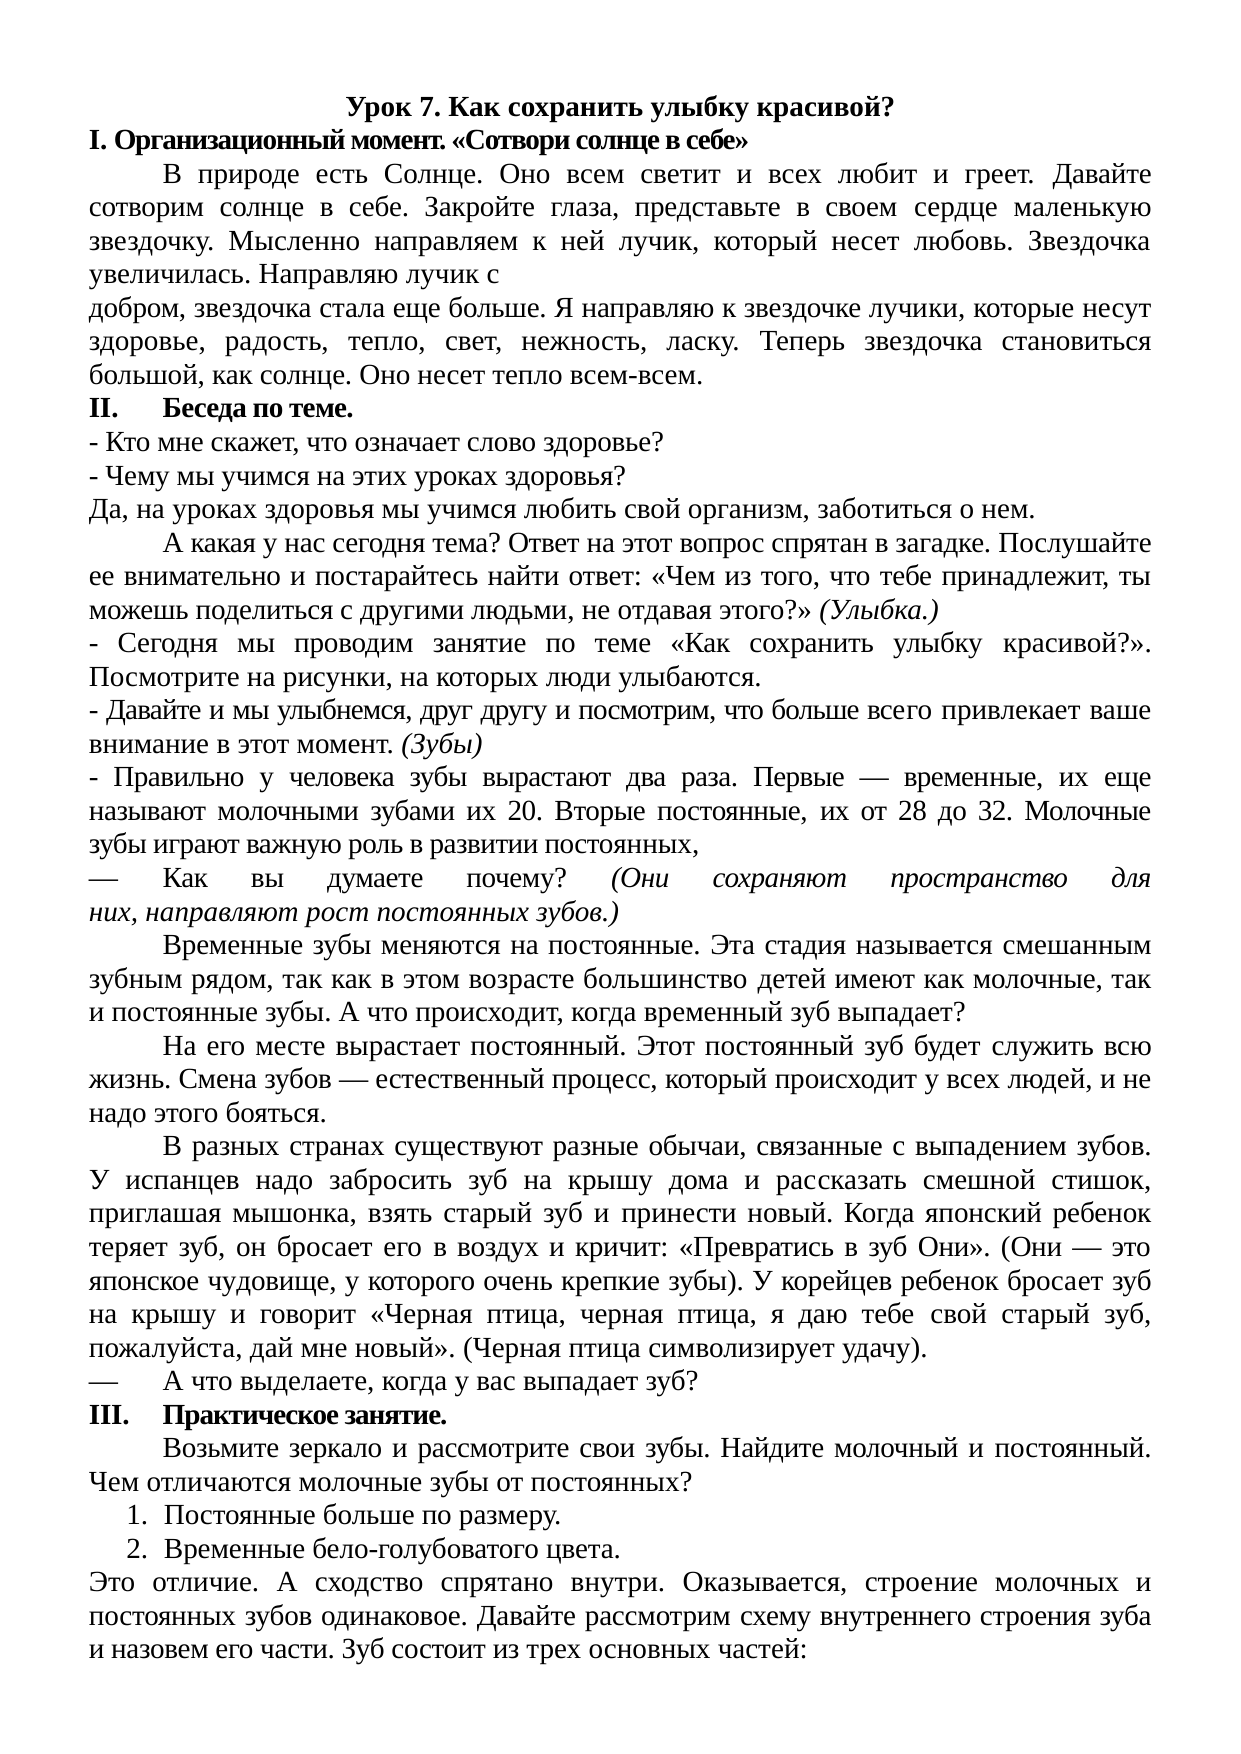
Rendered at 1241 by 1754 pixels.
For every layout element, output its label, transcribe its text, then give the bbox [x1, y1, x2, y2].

text — А что выделаете, когда у вас выпадает зуб? [89, 1363, 1152, 1397]
text Да, на уроках здоровья мы учимся любить свой организм, заботиться о нем. [89, 491, 1152, 525]
text Возьмите зеркало и рассмотрите свои зубы. Найдите молочный и постоянный. Чем отличаются молочные зубы от постоянных? [89, 1430, 1152, 1497]
text добром, звездочка стала еще больше. Я направляю к звездочке лучики, которые несут здоровье, радость, тепло, свет, нежность, ласку. Теперь звездочка становиться большой, как солнце. Оно несет тепло всем-всем. [89, 290, 1152, 391]
text А какая у нас сегодня тема? Ответ на этот вопрос спрятан в загадке. Послушайте ее внимательно и постарайтесь найти ответ: «Чем из того, что тебе принадлежит, ты можешь поделиться с другими людьми, не отдавая этого?» (Улыбка.) [89, 525, 1152, 625]
text В природе есть Солнце. Оно всем светит и всех любит и греет. Давайте сотворим солнце в себе. Закройте глаза, представьте в своем сердце маленькую звездочку. Мысленно направляем к ней лучик, который несет любовь. Звездочка увеличилась. Направляю лучик с [89, 156, 1152, 290]
text - Чему мы учимся на этих уроках здоровья? [89, 458, 1152, 491]
list Постоянные больше по размеру. [126, 1497, 1152, 1531]
text - Кто мне скажет, что означает слово здоровье? [89, 424, 1152, 458]
text — Как вы думаете почему? (Они сохраняют пространство для них, направляют рост постоянных зубов.) [89, 860, 1152, 927]
text Это отличие. А сходство спрятано внутри. Оказывается, строение молочных и постоянных зубов одинаковое. Давайте рассмотрим схему внутреннего строения зуба и назовем его части. Зуб состоит из трех основных частей: [89, 1564, 1152, 1665]
text - Сегодня мы проводим занятие по теме «Как сохранить улыбку красивой?». Посмотрите на рисунки, на которых люди улыбаются. [89, 625, 1152, 692]
text I. Организационный момент. «Сотвори солнце в себе» [89, 122, 1152, 156]
text II. Беседа по теме. [89, 391, 1152, 424]
text - Давайте и мы улыбнемся, друг другу и посмотрим, что больше всего привлекает ваше внимание в этот момент. (Зубы) [89, 692, 1152, 759]
text На его месте вырастает постоянный. Этот постоянный зуб будет служить всю жизнь. Смена зубов — естественный процесс, который происходит у всех людей, и не надо этого бояться. [89, 1028, 1152, 1128]
text Временные зубы меняются на постоянные. Эта стадия называется смешанным зубным рядом, так как в этом возрасте большинство детей имеют как молочные, так и постоянные зубы. А что происходит, когда временный зуб выпадает? [89, 927, 1152, 1028]
text В разных странах существуют разные обычаи, связанные с выпадением зубов. У испанцев надо забросить зуб на крышу дома и рассказать смешной стишок, приглашая мышонка, взять старый зуб и принести новый. Когда японский ребенок теряет зуб, он бросает его в воздух и кричит: «Превратись в зуб Они». (Они — это японское чудовище, у которого очень крепкие зубы). У корейцев ребенок бросает зуб на крышу и говорит «Черная птица, черная птица, я даю тебе свой старый зуб, пожалуйста, дай мне новый». (Черная птица символизирует удачу). [89, 1128, 1152, 1363]
text III. Практическое занятие. [89, 1397, 1152, 1430]
text - Правильно у человека зубы вырастают два раза. Первые — временные, их еще называют молочными зубами их 20. Вторые постоянные, их от 28 до 32. Молочные зубы играют важную роль в развитии постоянных, [89, 759, 1152, 860]
text Урок 7. Как сохранить улыбку красивой? [89, 89, 1152, 122]
list Временные бело-голубоватого цвета. [126, 1531, 1152, 1564]
